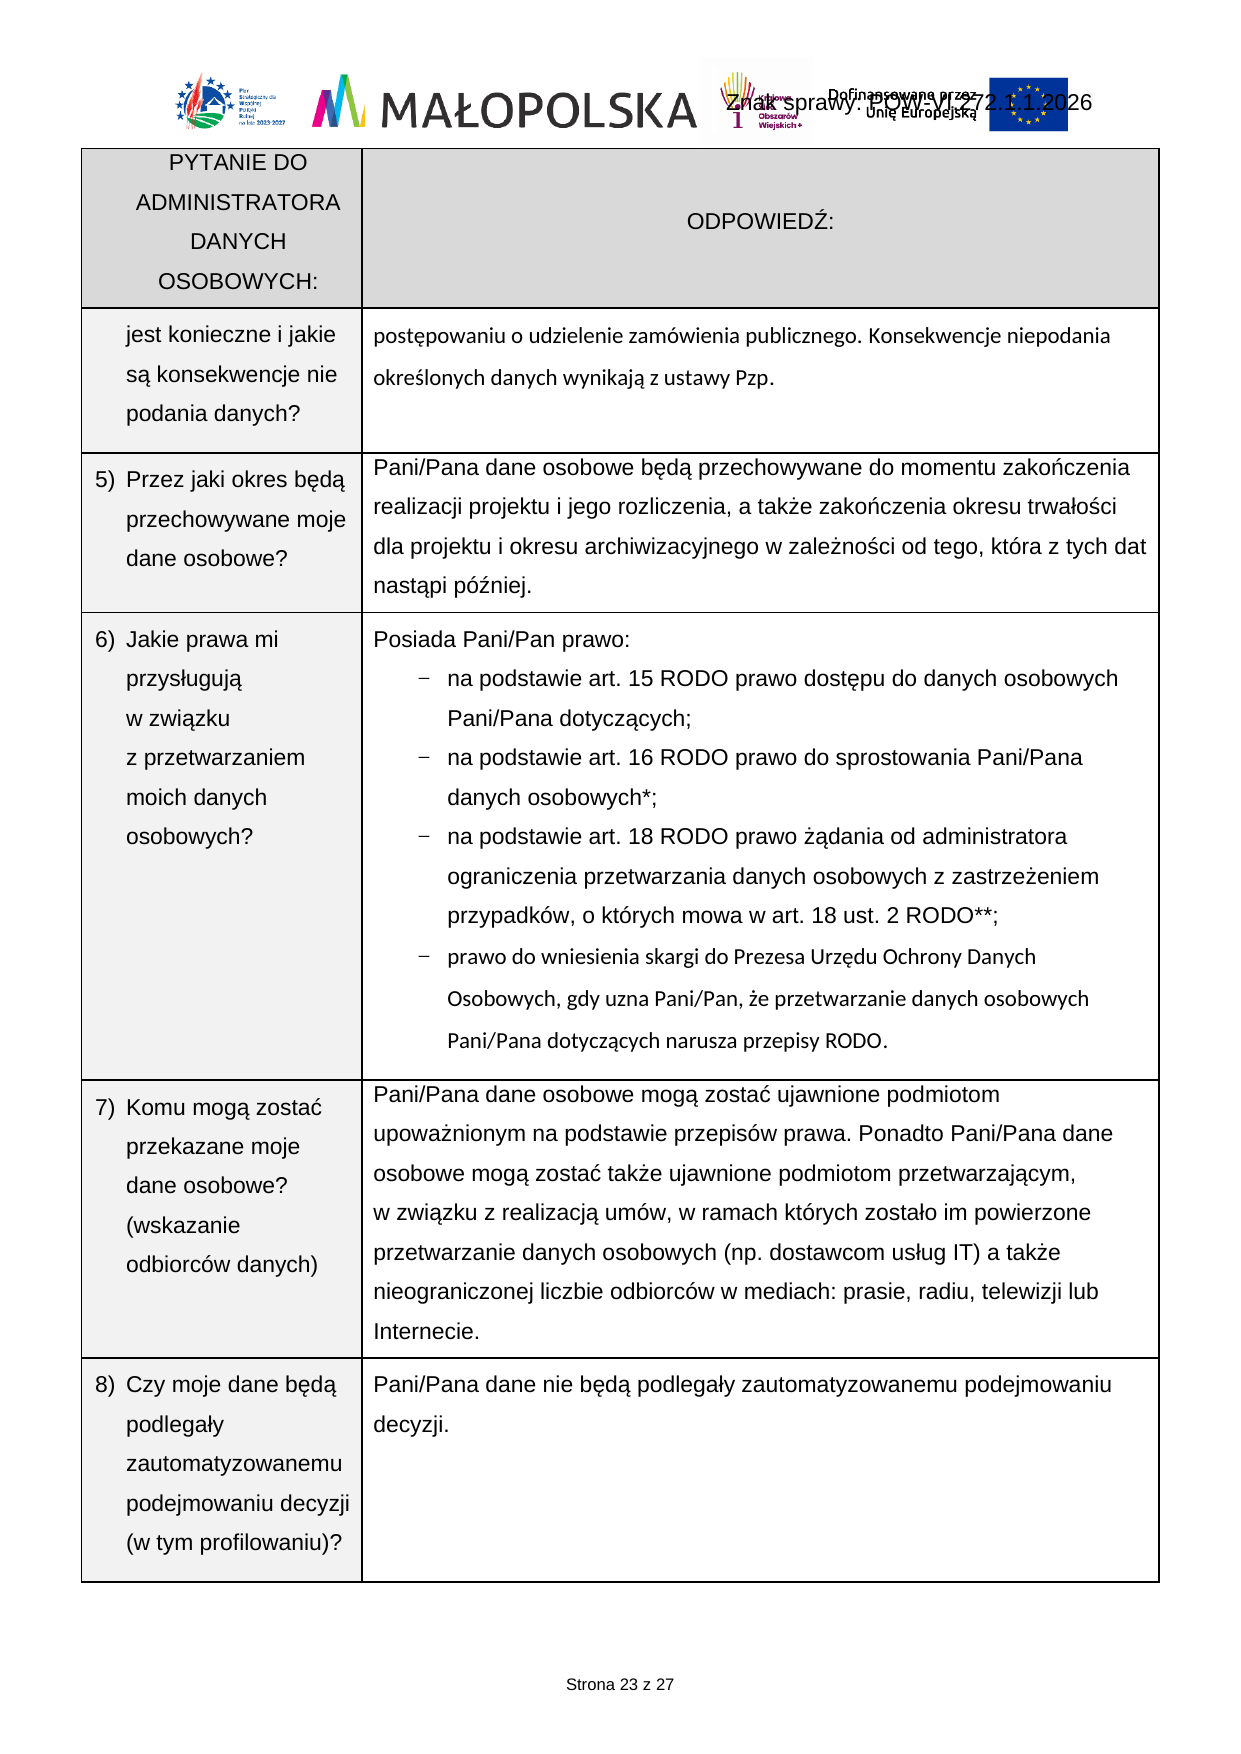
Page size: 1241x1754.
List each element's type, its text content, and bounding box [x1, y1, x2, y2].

table_cell Pani/Pana dane osobowe mogą zostać ujawnione podmiotom upoważnionym na podstawie przepisów prawa. Ponadto Pani/Pana dane osobowe mogą zostać także ujawnione podmiotom przetwarzającym, w związku z realizacją umów, w ramach których zostało im powierzone przetwarzanie danych osobowych (np. dostawcom usług IT) a także nieograniczonej liczbie odbiorców w mediach: prasie, radiu, telewizji lub Internecie. [363, 1081, 1158, 1357]
table_cell Czy podanie moich danych osobowych jest konieczne i jakie są konsekwencje nie podania danych? [82, 309, 361, 452]
table_cell Jakie prawa mi przysługują w związku z przetwarzaniem moich danych osobowych? [82, 613, 361, 1079]
table_header PYTANIE DO ADMINISTRATORA DANYCH OSOBOWYCH: [82, 149, 361, 307]
picture [147, 57, 1093, 147]
table_cell Posiada Pani/Pan prawo: na podstawie art. 15 RODO prawo dostępu do danych osobowych Pani/Pana dotyczących; na podstawie art. 16 RODO prawo do sprostowania Pani/Pana danych osobowych*; na podstawie art. 18 RODO prawo żądania od administratora ograniczenia przetwarzania danych osobowych z zastrzeżeniem przypadków, o których mowa w art. 18 ust. 2 RODO**; prawo do wniesienia skargi do Prezesa Urzędu Ochrony Danych Osobowych, gdy uzna Pani/Pan, że przetwarzanie danych osobowych Pani/Pana dotyczących narusza przepisy RODO. [363, 613, 1158, 1079]
table_cell Komu mogą zostać przekazane moje dane osobowe? (wskazanie odbiorców danych) [82, 1081, 361, 1357]
table_cell Pani/Pana dane osobowe będą przechowywane do momentu zakończenia realizacji projektu i jego rozliczenia, a także zakończenia okresu trwałości dla projektu i okresu archiwizacyjnego w zależności od tego, która z tych dat nastąpi później. [363, 454, 1158, 612]
table_header ODPOWIEDŹ: [363, 149, 1158, 307]
table_cell Pani/Pana dane nie będą podlegały zautomatyzowanemu podejmowaniu decyzji. [363, 1359, 1158, 1581]
table_cell Przez jaki okres będą przechowywane moje dane osobowe? [82, 454, 361, 612]
table_cell Czy moje dane będą podlegały zautomatyzowanemu podejmowaniu decyzji (w tym profilowaniu)? [82, 1359, 361, 1581]
